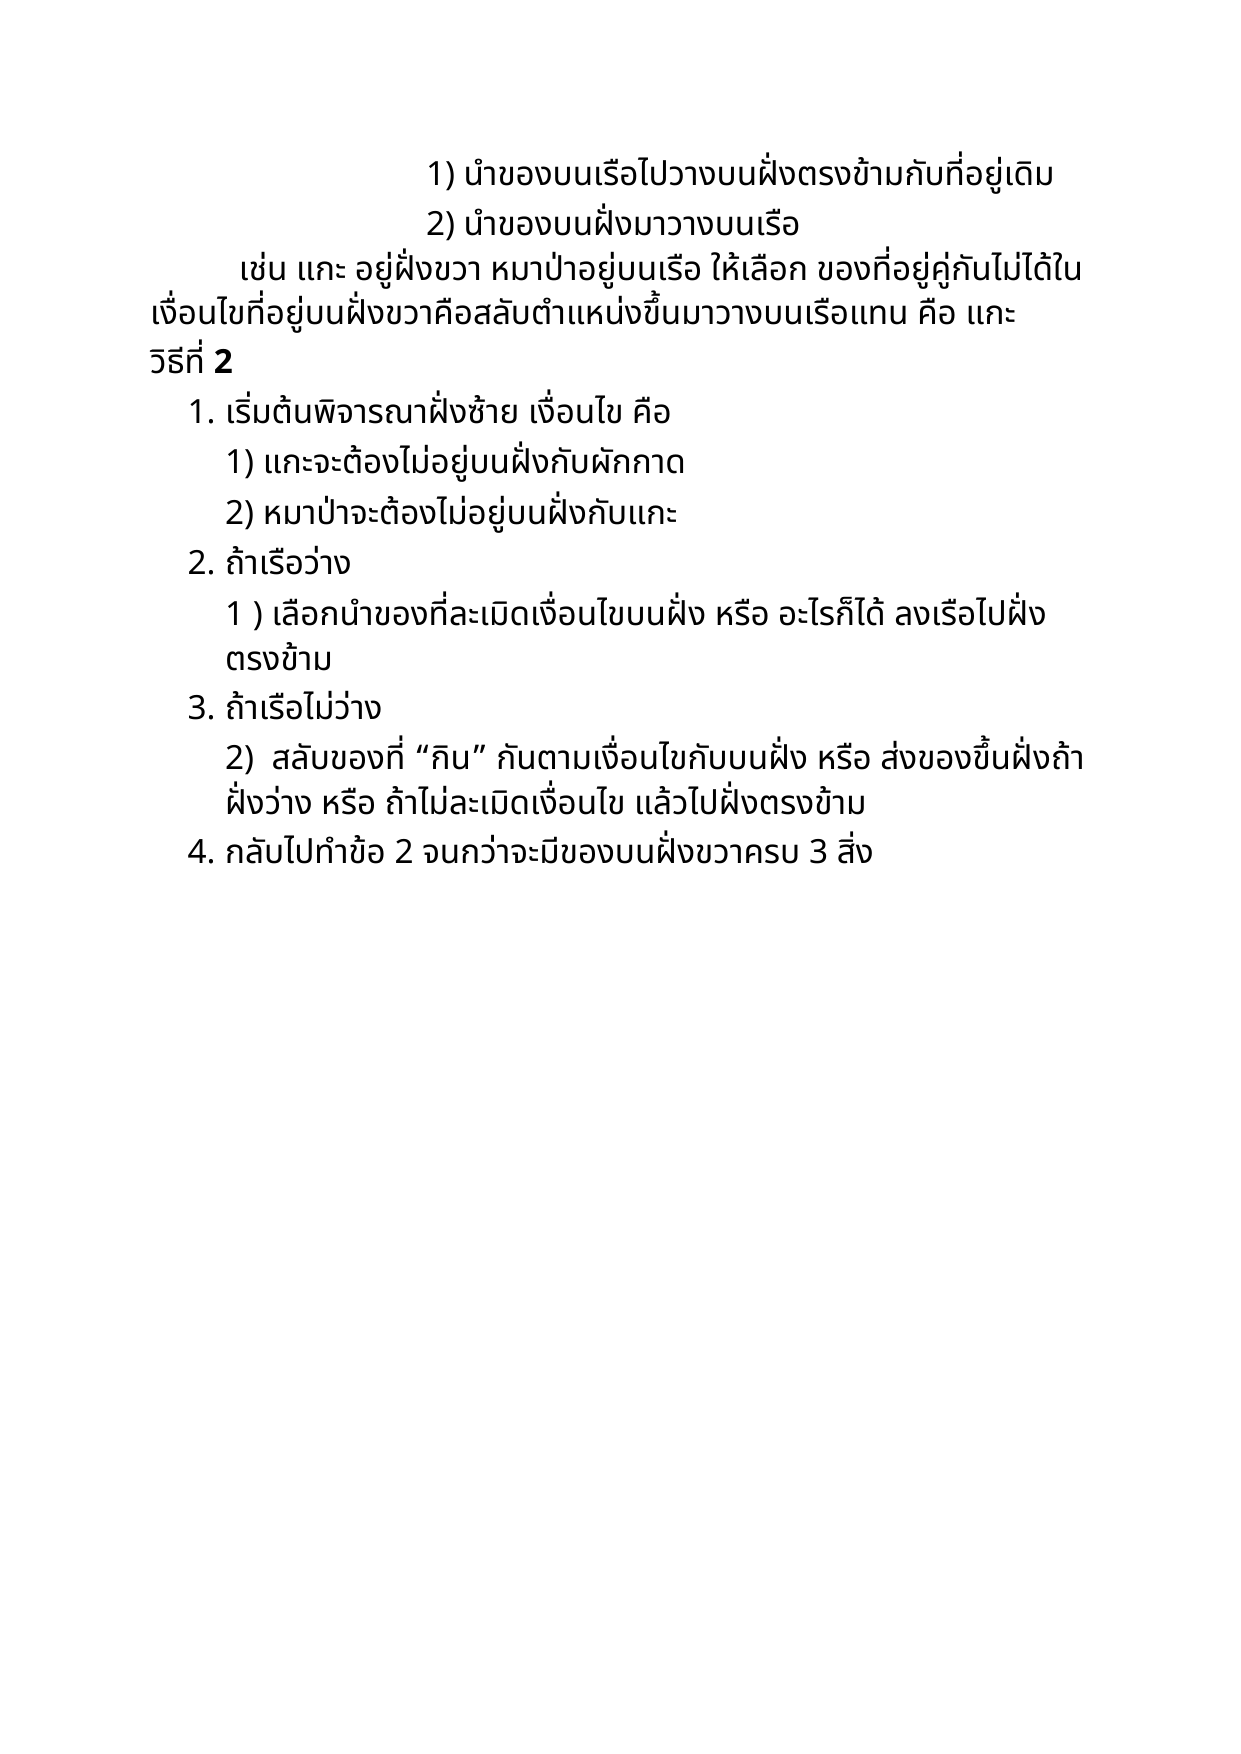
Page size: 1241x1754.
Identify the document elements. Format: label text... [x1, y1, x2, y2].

list กลับไปทำข้อ 2 จนกว่าจะมีของบนฝั่งขวาครบ 3 สิ่ง [187, 828, 1090, 878]
list ถ้าเรือว่าง [187, 539, 1090, 590]
text 1 ) เลือกนำของที่ละเมิดเงื่อนไขบนฝั่ง หรือ อะไรก็ได้ ลงเรือไปฝั่งตรงข้าม [225, 590, 1090, 684]
list เริ่มต้นพิจารณาฝั่งซ้าย เงื่อนไข คือ [187, 388, 1090, 438]
list ถ้าเรือไม่ว่าง [187, 684, 1090, 734]
text เช่น แกะ อยู่ฝั่งขวา หมาป่าอยู่บนเรือ ให้เลือก ของที่อยู่คู่กันไม่ได้ในเงื่อนไขที่อยู่บนฝั่งขวาคือสลับตำแหน่งขึ้นมาวางบนเรือแทน คือ แกะ [150, 251, 1090, 338]
text 2) หมาป่าจะต้องไม่อยู่บนฝั่งกับแกะ [225, 489, 1090, 539]
text 2) สลับของที่ “กิน” กันตามเงื่อนไขกับบนฝั่ง หรือ ส่งของขึ้นฝั่งถ้าฝั่งว่าง หรือ ถ้าไม่ละเมิดเงื่อนไข แล้วไปฝั่งตรงข้าม [225, 734, 1090, 828]
text 1) แกะจะต้องไม่อยู่บนฝั่งกับผักกาด [225, 438, 1090, 489]
list นำของบนฝั่งมาวางบนเรือ [426, 200, 1090, 251]
text วิธีที่ 2 [150, 338, 1090, 388]
list นำของบนเรือไปวางบนฝั่งตรงข้ามกับที่อยู่เดิม [426, 150, 1090, 200]
